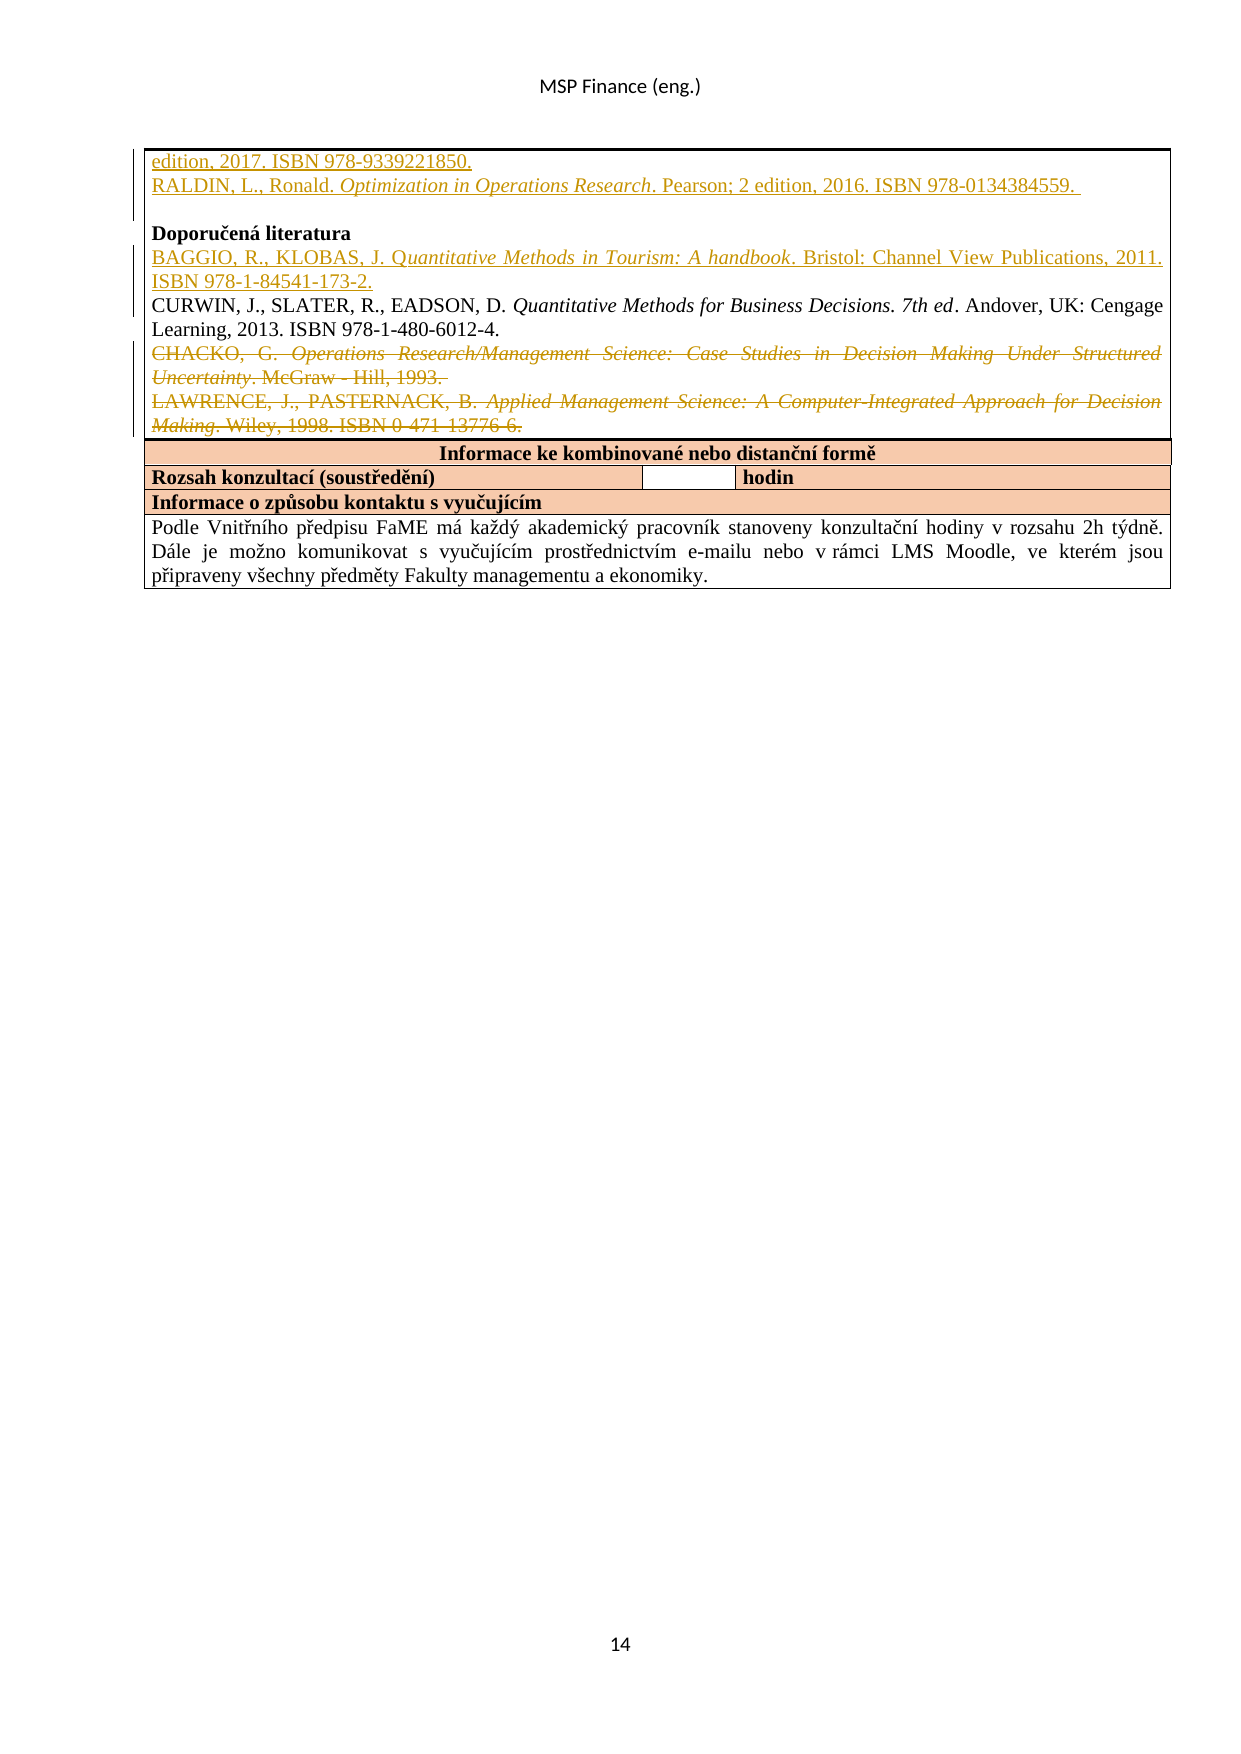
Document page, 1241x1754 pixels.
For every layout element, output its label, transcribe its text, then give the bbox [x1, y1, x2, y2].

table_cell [145, 151, 1170, 437]
table_cell Informace ke kombinované nebo distanční formě [145, 441, 1171, 464]
table_cell Informace o způsobu kontaktu s vyučujícím [145, 490, 1170, 514]
table_cell hodin [736, 466, 1170, 489]
table_cell Podle Vnitřního předpisu FaME má každý akademický pracovník stanoveny konzultační hodiny v rozsahu 2h týdně. Dále je možno komunikovat s vyučujícím prostřednictvím e-mailu nebo v rámci LMS Moodle, ve kterém jsou připraveny všechny předměty Fakulty managementu a ekonomiky. [145, 515, 1170, 587]
table_cell [643, 466, 735, 489]
table_cell Rozsah konzultací (soustředění) [145, 466, 642, 489]
